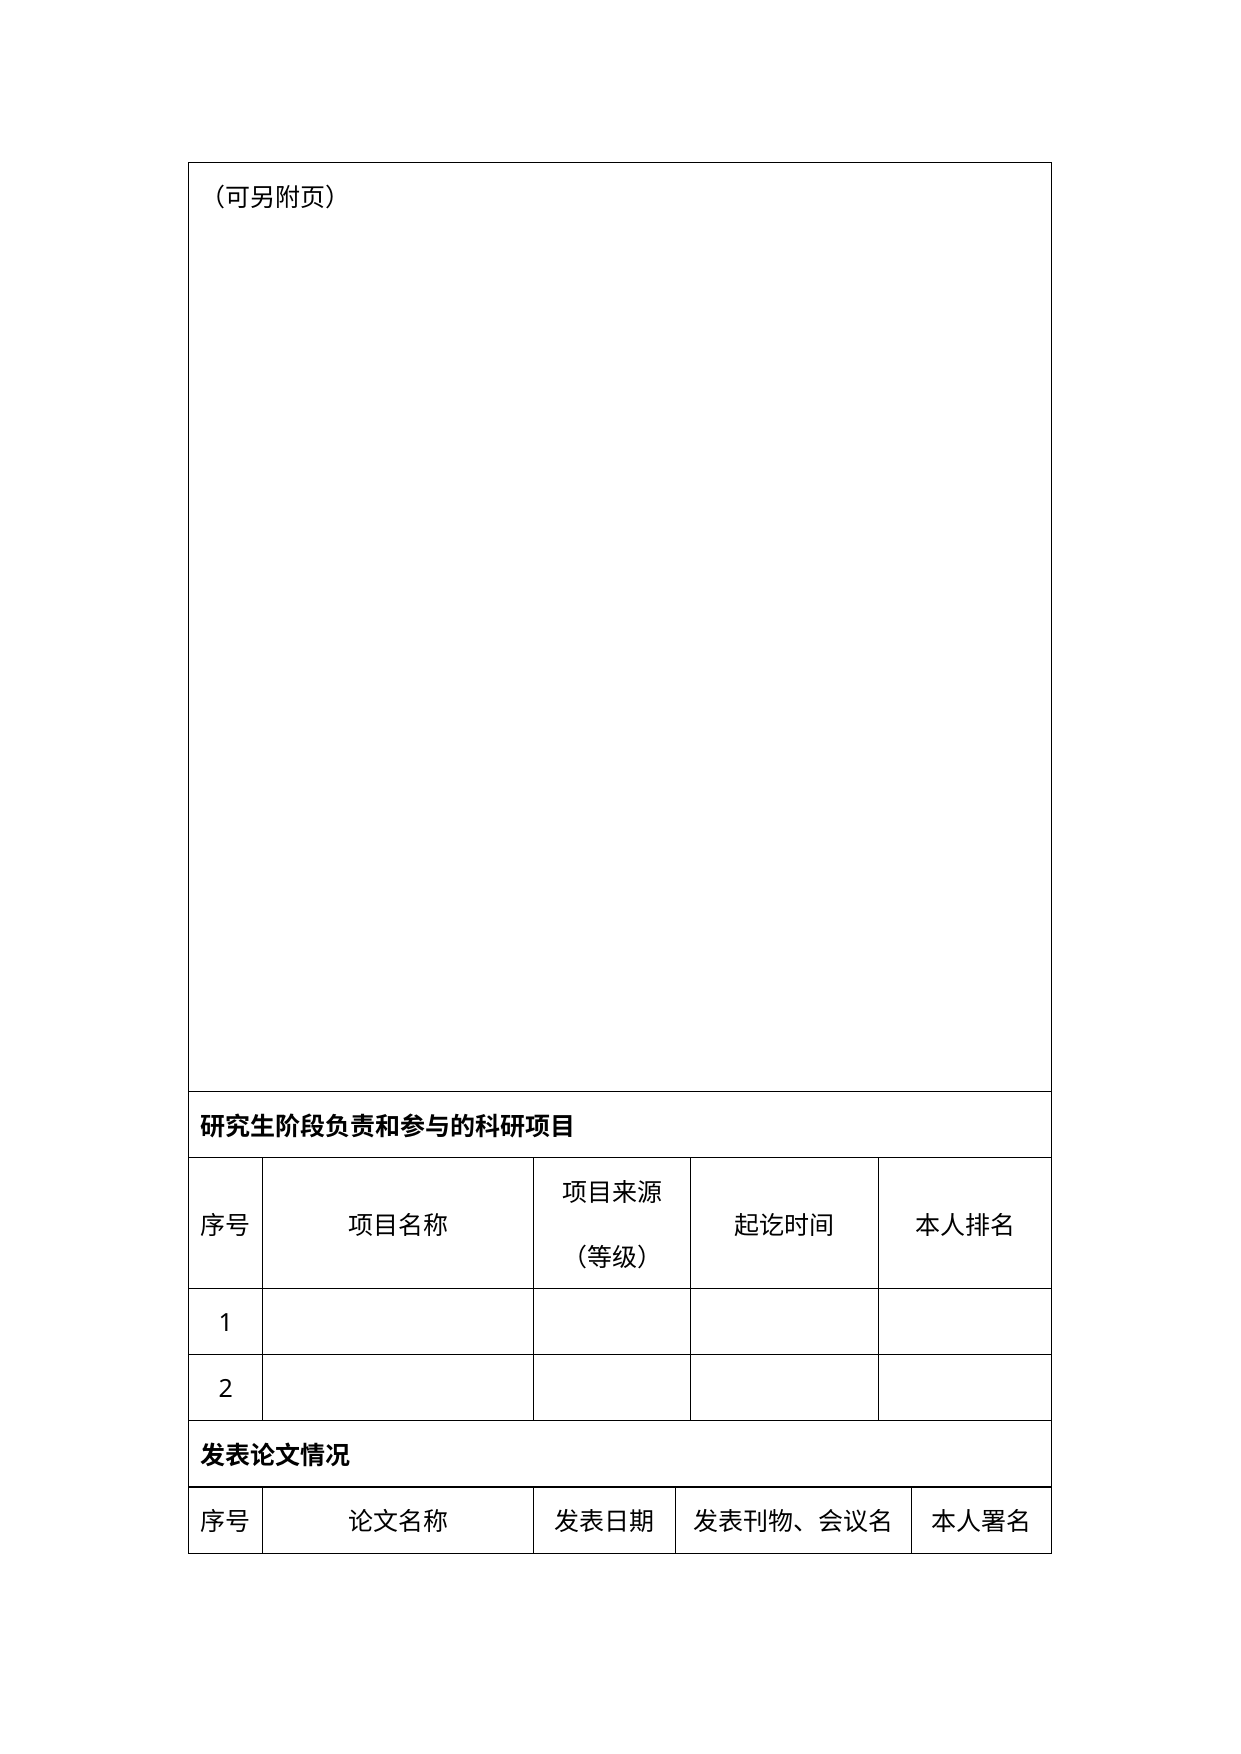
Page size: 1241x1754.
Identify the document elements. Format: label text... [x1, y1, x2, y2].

table_cell [879, 1355, 1051, 1420]
table_cell 项目名称 [263, 1158, 533, 1288]
table_cell 本人署名次序 [912, 1488, 1051, 1552]
table_cell 研究生阶段负责和参与的科研项目 [189, 1092, 1051, 1157]
table_cell 序号 [189, 1488, 262, 1552]
table_cell [534, 1355, 690, 1420]
table_cell （可另附页） [189, 163, 1051, 1091]
table_cell [691, 1289, 878, 1354]
table_cell 项目来源（等级） [534, 1158, 690, 1288]
table_cell [691, 1355, 878, 1420]
table_cell 发表论文情况 [189, 1421, 1051, 1486]
table_cell 起讫时间 [691, 1158, 878, 1288]
table_cell 序号 [189, 1158, 262, 1288]
table_cell 1 [189, 1289, 262, 1354]
table_cell [263, 1289, 533, 1354]
table_cell 发表日期 [534, 1488, 675, 1552]
table_cell [263, 1355, 533, 1420]
table_cell 2 [189, 1355, 262, 1420]
table_cell [879, 1289, 1051, 1354]
table_cell 本人排名 [879, 1158, 1051, 1288]
table_cell 论文名称 [263, 1488, 533, 1552]
table_cell [534, 1289, 690, 1354]
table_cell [676, 1488, 911, 1552]
